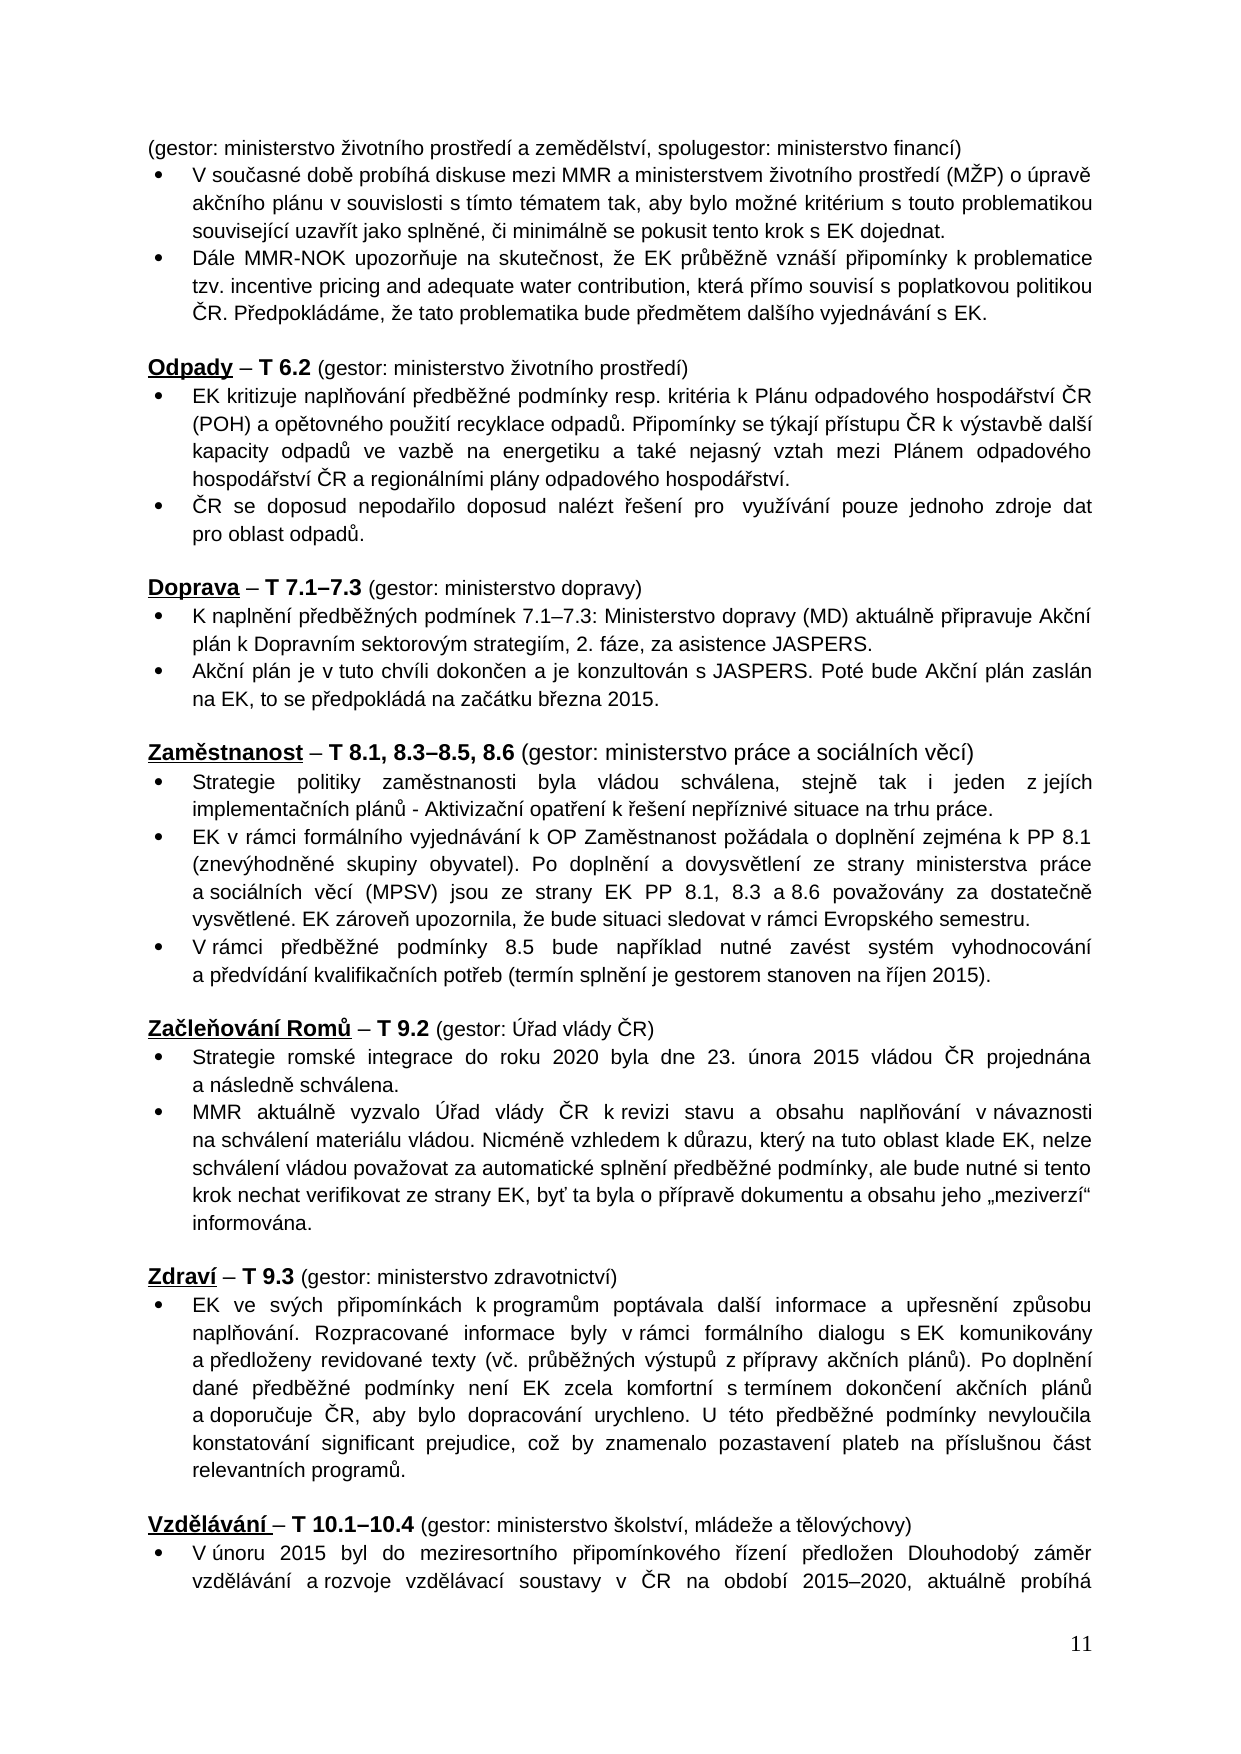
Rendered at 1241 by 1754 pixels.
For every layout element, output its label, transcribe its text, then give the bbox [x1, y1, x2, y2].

text (gestor: ministerstvo životního prostředí a zemědělství, spolugestor: ministerstvo financí) [148, 136, 1092, 160]
text Zdraví – T 9.3 (gestor: ministerstvo zdravotnictví) [148, 1263, 1092, 1289]
list Dále MMR-NOK upozorňuje na skutečnost, že EK průběžně vznáší připomínky k problematice tzv. incentive pricing and adequate water contribution, která přímo souvisí s poplatkovou politikou ČR. Předpokládáme, že tato problematika bude předmětem dalšího vyjednávání s EK. [155, 246, 1092, 325]
text Doprava – T 7.1–7.3 (gestor: ministerstvo dopravy) [148, 574, 1092, 600]
list EK kritizuje naplňování předběžné podmínky resp. kritéria k Plánu odpadového hospodářství ČR (POH) a opětovného použití recyklace odpadů. Připomínky se týkají přístupu ČR k výstavbě další kapacity odpadů ve vazbě na energetiku a také nejasný vztah mezi Plánem odpadového hospodářství ČR a regionálními plány odpadového hospodářství. [155, 384, 1092, 490]
list V rámci předběžné podmínky 8.5 bude například nutné zavést systém vyhodnocování a předvídání kvalifikačních potřeb (termín splnění je gestorem stanoven na říjen 2015). [155, 935, 1092, 986]
list Strategie romské integrace do roku 2020 byla dne 23. února 2015 vládou ČR projednána a následně schválena. [155, 1045, 1092, 1097]
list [155, 1541, 1092, 1592]
list Akční plán je v tuto chvíli dokončen a je konzultován s JASPERS. Poté bude Akční plán zaslán na EK, to se předpokládá na začátku března 2015. [155, 659, 1092, 711]
list V současné době probíhá diskuse mezi MMR a ministerstvem životního prostředí (MŽP) o úpravě akčního plánu v souvislosti s tímto tématem tak, aby bylo možné kritérium s touto problematikou související uzavřít jako splněné, či minimálně se pokusit tento krok s EK dojednat. [155, 163, 1092, 242]
list Strategie politiky zaměstnanosti byla vládou schválena, stejně tak i jeden z jejích implementačních plánů - Aktivizační opatření k řešení nepříznivé situace na trhu práce. [155, 769, 1092, 821]
text Odpady – T 6.2 (gestor: ministerstvo životního prostředí) [148, 353, 1092, 380]
text Zaměstnanost – T 8.1, 8.3–8.5, 8.6 (gestor: ministerstvo práce a sociálních věcí) [148, 739, 1092, 766]
list K naplnění předběžných podmínek 7.1–7.3: Ministerstvo dopravy (MD) aktuálně připravuje Akční plán k Dopravním sektorovým strategiím, 2. fáze, za asistence JASPERS. [155, 604, 1092, 656]
list ČR se doposud nepodařilo doposud nalézt řešení pro využívání pouze jednoho zdroje dat pro oblast odpadů. [155, 494, 1092, 545]
list MMR aktuálně vyzvalo Úřad vlády ČR k revizi stavu a obsahu naplňování v návaznosti na schválení materiálu vládou. Nicméně vzhledem k důrazu, který na tuto oblast klade EK, nelze schválení vládou považovat za automatické splnění předběžné podmínky, ale bude nutné si tento krok nechat verifikovat ze strany EK, byť ta byla o přípravě dokumentu a obsahu jeho „meziverzí“ informována. [155, 1100, 1092, 1234]
list EK v rámci formálního vyjednávání k OP Zaměstnanost požádala o doplnění zejména k PP 8.1 (znevýhodněné skupiny obyvatel). Po doplnění a dovysvětlení ze strany ministerstva práce a sociálních věcí (MPSV) jsou ze strany EK PP 8.1, 8.3 a 8.6 považovány za dostatečně vysvětlené. EK zároveň upozornila, že bude situaci sledovat v rámci Evropského semestru. [155, 825, 1092, 931]
text Začleňování Romů – T 9.2 (gestor: Úřad vlády ČR) [148, 1015, 1092, 1041]
list EK ve svých připomínkách k programům poptávala další informace a upřesnění způsobu naplňování. Rozpracované informace byly v rámci formálního dialogu s EK komunikovány a předloženy revidované texty (vč. průběžných výstupů z přípravy akčních plánů). Po doplnění dané předběžné podmínky není EK zcela komfortní s termínem dokončení akčních plánů a doporučuje ČR, aby bylo dopracování urychleno. U této předběžné podmínky nevyloučila konstatování significant prejudice, což by znamenalo pozastavení plateb na příslušnou část relevantních programů. [155, 1293, 1092, 1482]
text Vzdělávání – T 10.1–10.4 (gestor: ministerstvo školství, mládeže a tělovýchovy) [148, 1511, 1092, 1537]
